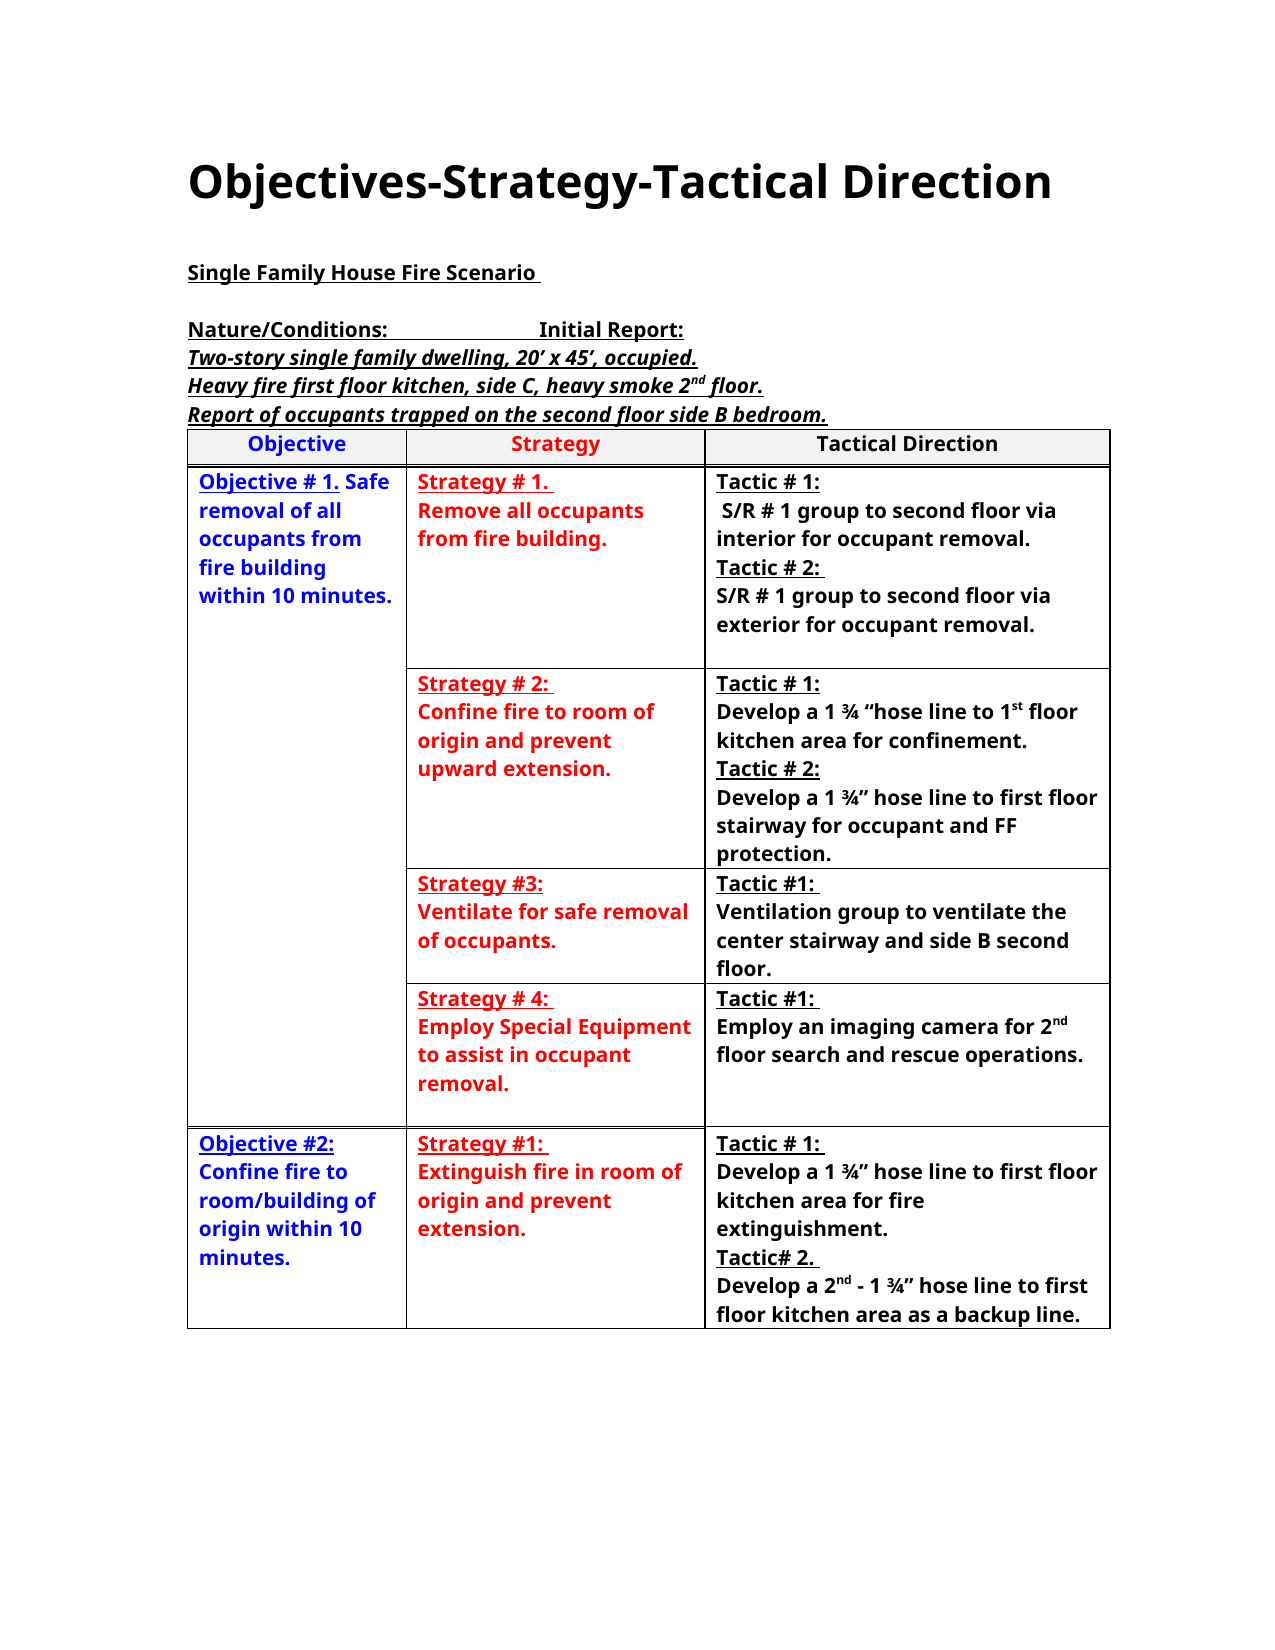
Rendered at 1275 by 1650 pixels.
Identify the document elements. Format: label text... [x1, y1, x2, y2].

text Report of occupants trapped on the second floor side B bedroom. [187, 400, 1087, 428]
table_cell Strategy #1: Extinguish fire in room of origin and prevent extension. [407, 1129, 704, 1328]
text Objectives-Strategy-Tactical Direction [187, 150, 1087, 212]
text Two-story single family dwelling, 20’ x 45’, occupied. [187, 343, 1087, 372]
table_cell Strategy # 2: Confine fire to room of origin and prevent upward extension. [407, 669, 704, 868]
table_cell Strategy #3: Ventilate for safe removal of occupants. [407, 869, 704, 983]
text Nature/Conditions: Initial Report: [187, 315, 1087, 343]
table_cell Strategy # 1. Remove all occupants from fire building. [407, 468, 704, 668]
table_cell Tactic # 1: Develop a 1 ¾” hose line to first floor kitchen area for fire extinguishment. Tactic# 2. Develop a 2nd - 1 ¾” hose line to first floor kitchen area as a backup line. [706, 1127, 1109, 1328]
table_cell Tactic #1: Employ an imaging camera for 2nd floor search and rescue operations. [706, 984, 1109, 1126]
text Single Family House Fire Scenario [187, 258, 1087, 286]
table_header Tactical Direction [706, 430, 1109, 464]
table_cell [188, 1129, 406, 1328]
table_cell Tactic # 1: Develop a 1 ¾ “hose line to 1st floor kitchen area for confinement. Tactic # 2: Develop a 1 ¾” hose line to first floor stairway for occupant and FF protection. [706, 669, 1109, 868]
text Heavy fire first floor kitchen, side C, heavy smoke 2nd floor. [187, 372, 1087, 400]
table_header Objective [188, 430, 406, 464]
table_header Strategy [407, 430, 704, 464]
table_cell Tactic #1: Ventilation group to ventilate the center stairway and side B second floor. [706, 869, 1109, 983]
table_cell Objective # 1. Safe removal of all occupants from fire building within 10 minutes. [188, 468, 406, 1126]
table_cell Tactic # 1: S/R # 1 group to second floor via interior for occupant removal. Tactic # 2: S/R # 1 group to second floor via exterior for occupant removal. [706, 468, 1109, 668]
table_cell Strategy # 4: Employ Special Equipment to assist in occupant removal. [407, 984, 704, 1126]
